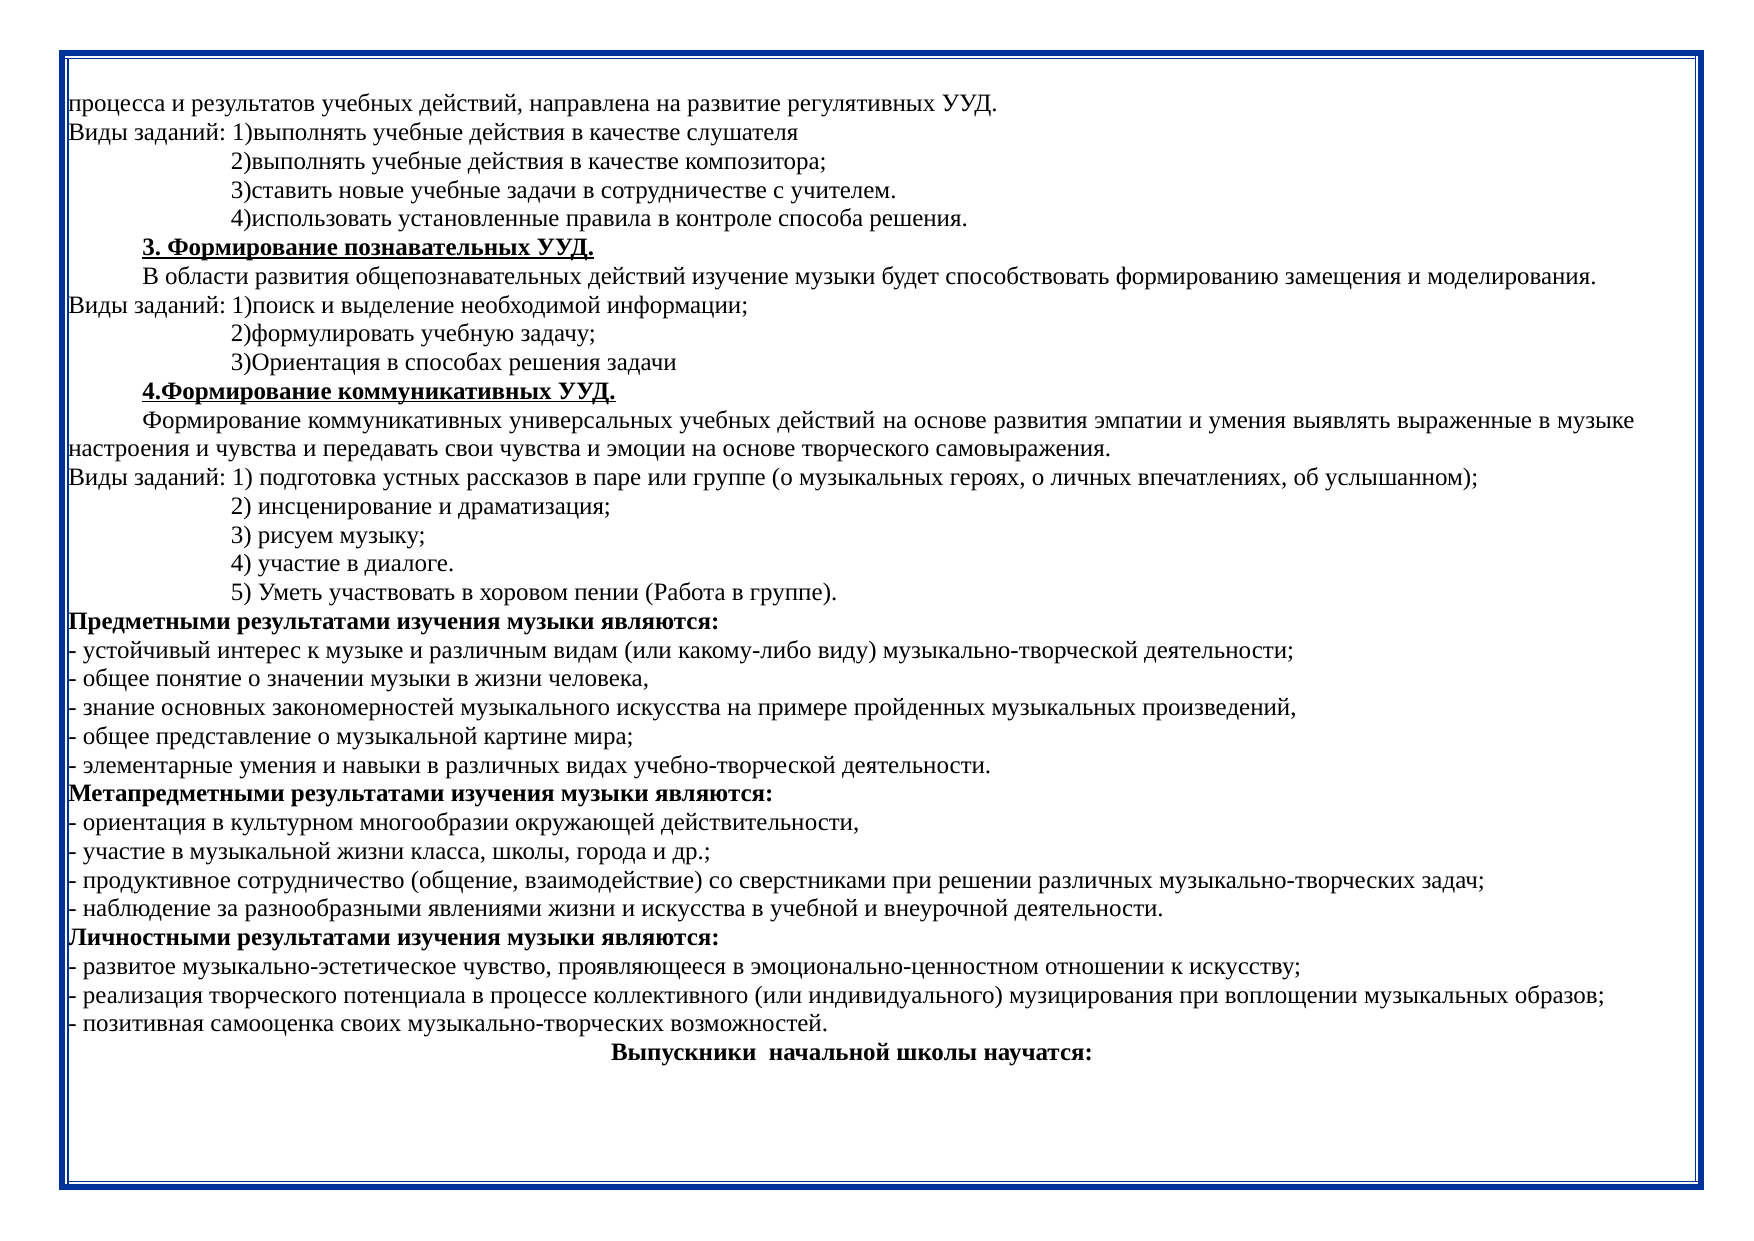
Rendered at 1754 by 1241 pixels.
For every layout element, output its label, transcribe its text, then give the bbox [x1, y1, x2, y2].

text Формирование коммуникативных универсальных учебных действий на основе развития эмпатии и умения выявлять выраженные в музыке настроения и чувства и передавать свои чувства и эмоции на основе творческого самовыражения. [69, 405, 1636, 462]
text - общее понятие о значении музыки в жизни человека, [69, 663, 1636, 692]
text - общее представление о музыкальной картине мира; [69, 721, 1636, 750]
text 3. Формирование познавательных УУД. [69, 232, 1636, 261]
text 5) Уметь участвовать в хоровом пении (Работа в группе). [231, 577, 1636, 606]
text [69, 88, 1636, 117]
text Виды заданий: 1) подготовка устных рассказов в паре или группе (о музыкальных героях, о личных впечатлениях, об услышанном); [69, 462, 1636, 491]
text 3) рисуем музыку; [231, 520, 1636, 548]
text 2)формулировать учебную задачу; [231, 318, 1636, 347]
text - продуктивное сотрудничество (общение, взаимодействие) сo сверстниками при решении различных музыкально-творческих задач; [69, 865, 1636, 893]
text В области развития общепознавательных действий изучение музыки будет способствовать формированию замещения и моделирования. [69, 261, 1636, 290]
text - наблюдение за разнообразными явлениями жизни и искусства в учебной и внеурочной деятельности. [69, 893, 1636, 922]
text Метапредметными результатами изучения музыки являются: [69, 778, 1636, 807]
text - реализация творческого потенциала в процессе коллективного (или индивидуального) музицирования при воплощении музыкальных образов; [69, 980, 1636, 1008]
text Личностными результатами изучения музыки являются: [69, 922, 1636, 951]
text 2) инсценирование и драматизация; [231, 491, 1636, 520]
text Выпускники начальной школы научатся: [69, 1037, 1636, 1066]
text - устойчивый интерес к музыке и различным видам (или какому-либо виду) музыкально-творческой деятельности; [69, 635, 1636, 663]
text Виды заданий: 1)выполнять учебные действия в качестве слушателя [69, 117, 1636, 146]
text 3)Ориентация в способах решения задачи [231, 347, 1636, 376]
text Предметными результатами изучения музыки являются: [69, 606, 1636, 635]
text - позитивная самооценка своих музыкально-творческих возможностей. [69, 1008, 1636, 1037]
text - знание основных закономерностей музыкального искусства на примере пройденных музыкальных произведений, [69, 692, 1636, 721]
text 2)выполнять учебные действия в качестве композитора; [231, 146, 1636, 175]
text - участие в музыкальной жизни класса, школы, города и др.; [69, 836, 1636, 865]
text - элементарные умения и навыки в различных видах учебно-творческой деятельности. [69, 750, 1636, 778]
text - ориентация в культурном многообразии окружающей действительности, [69, 807, 1636, 836]
text 4.Формирование коммуникативных УУД. [69, 376, 1636, 405]
text - развитое музыкально-эстетическое чувство, проявляющееся в эмоционально-ценностном отношении к искусству; [69, 951, 1636, 980]
text 4)использовать установленные правила в контроле способа решения. [231, 203, 1636, 232]
text Виды заданий: 1)поиск и выделение необходимой информации; [69, 290, 1636, 318]
text 3)ставить новые учебные задачи в сотрудничестве с учителем. [231, 175, 1636, 203]
text 4) участие в диалоге. [231, 548, 1636, 577]
